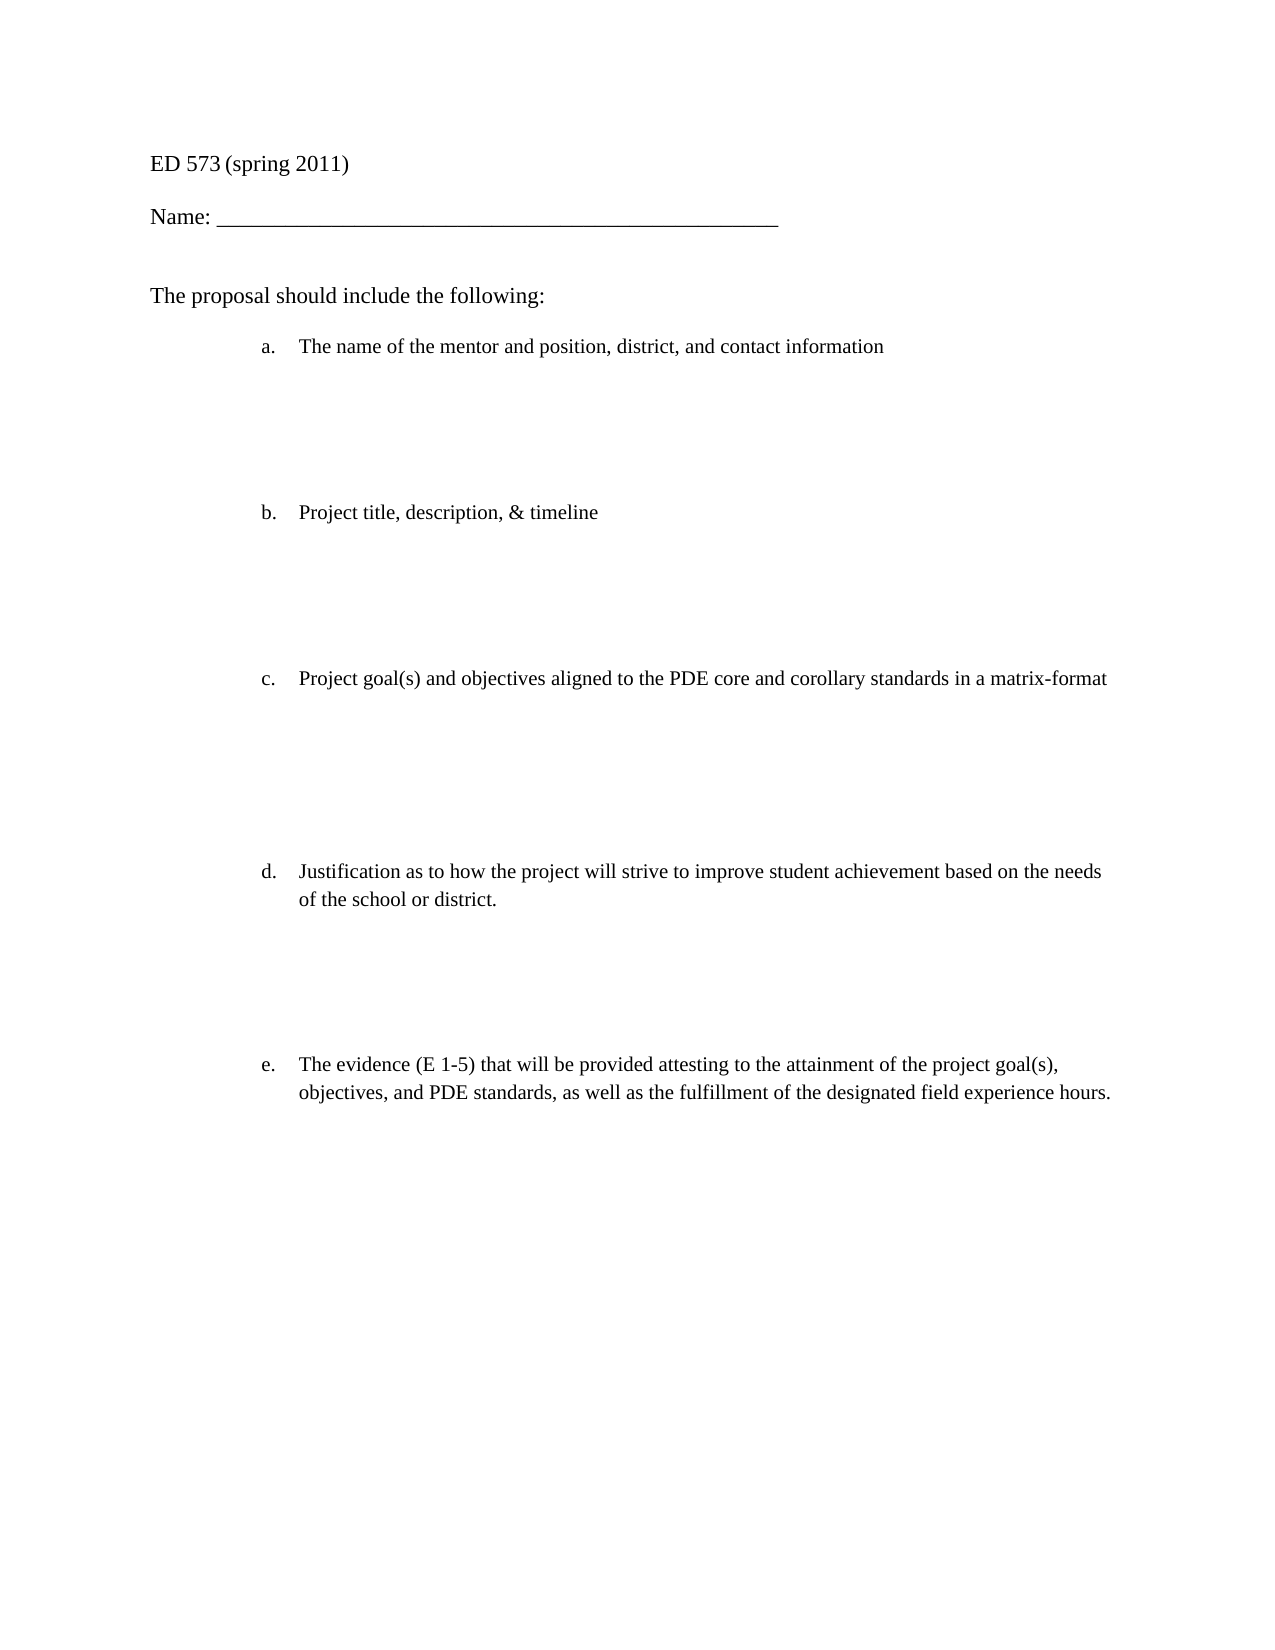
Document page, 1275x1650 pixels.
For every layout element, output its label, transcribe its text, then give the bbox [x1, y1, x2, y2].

table_header The name of the mentor and position, district, and contact information [175, 335, 1125, 500]
text The proposal should include the following: [150, 282, 1125, 308]
text ED 573 (spring 2011) [150, 150, 1125, 176]
table_cell Justification as to how the project will strive to improve student achievement based on the needs of the school or district. [175, 859, 1125, 1052]
table_cell The evidence (E 1-5) that will be provided attesting to the attainment of the project goal(s), objectives, and PDE standards, as well as the fulfillment of the designated field experience hours. [175, 1052, 1125, 1108]
text Name: _________________________________________________ [150, 203, 1125, 229]
table_cell Project goal(s) and objectives aligned to the PDE core and corollary standards in a matrix-format [175, 666, 1125, 859]
table_cell Project title, description, & timeline [175, 500, 1125, 666]
